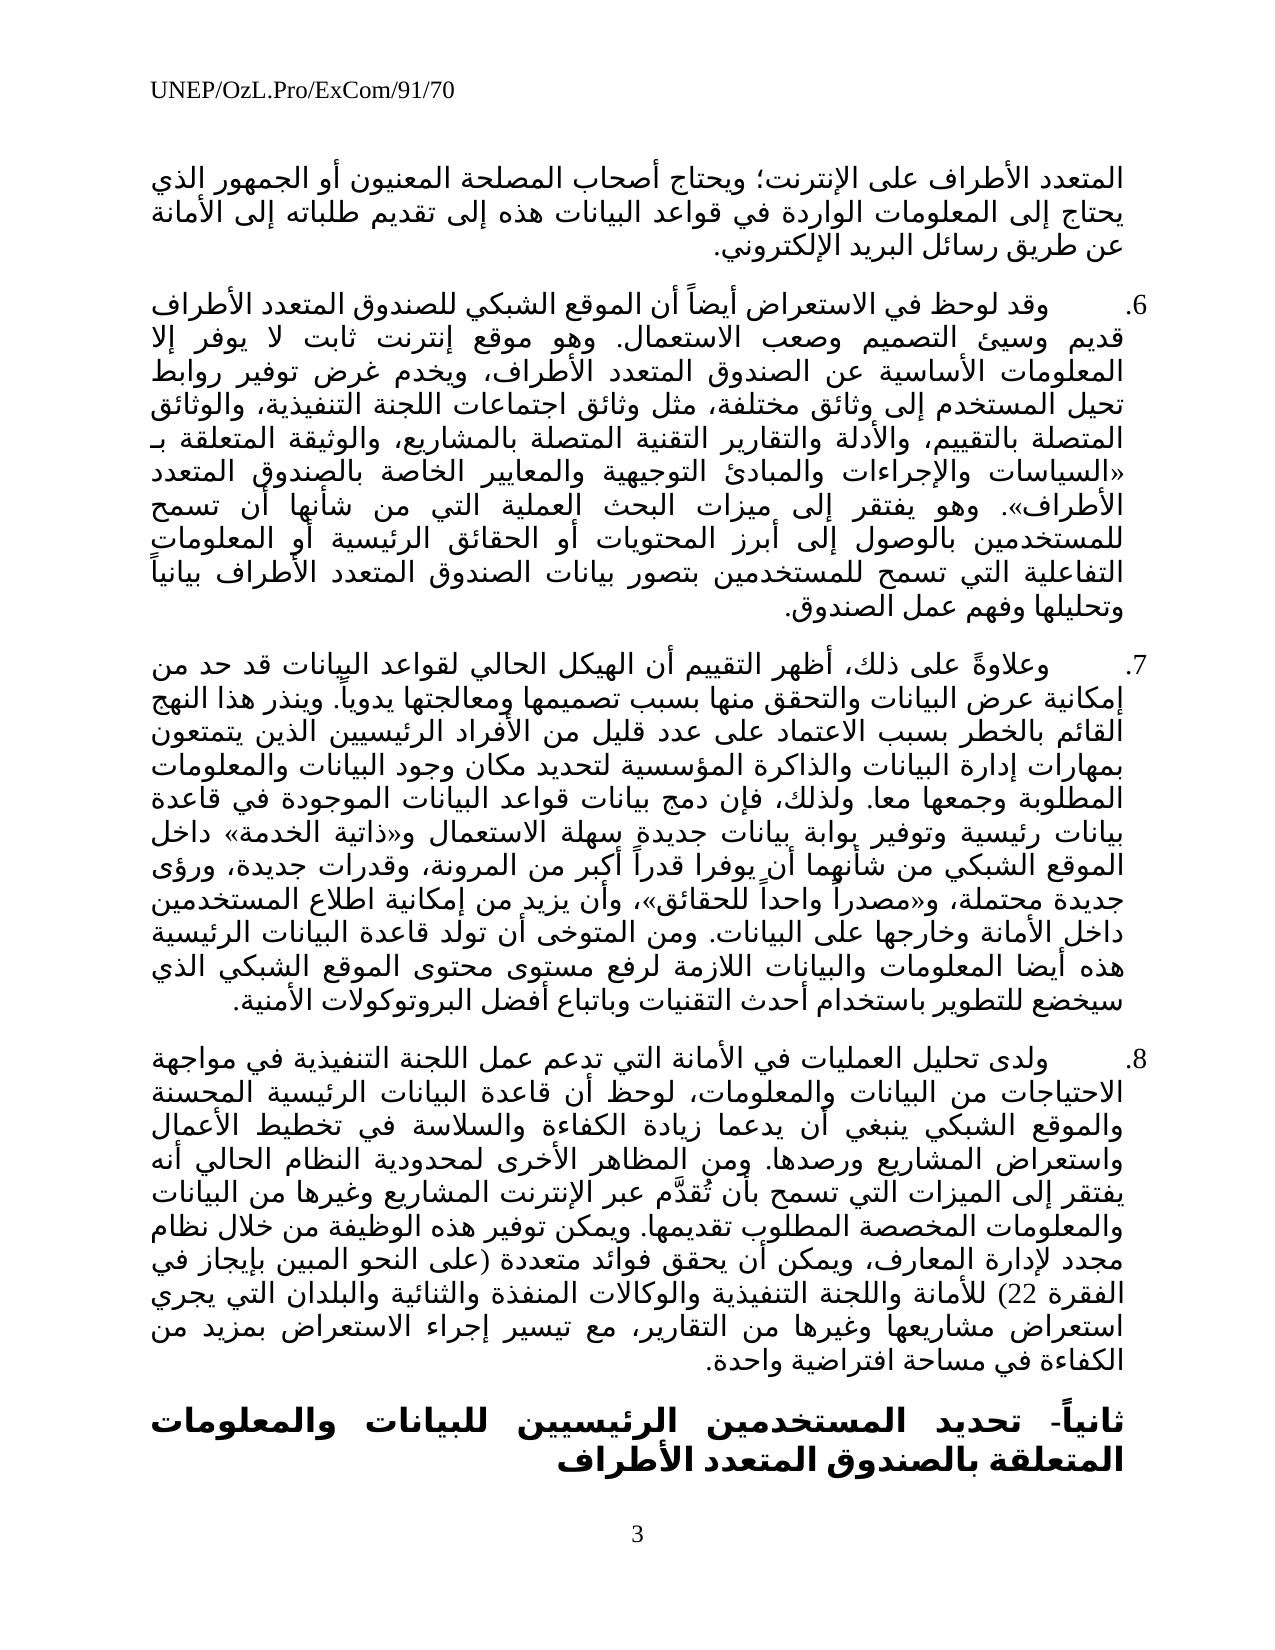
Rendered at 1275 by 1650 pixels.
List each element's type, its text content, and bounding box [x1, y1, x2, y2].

subtitle وقد لوحظ في الاستعراض أيضاً أن الموقع الشبكي للصندوق المتعدد الأطراف قديم وسيئ التصميم وصعب الاستعمال. وهو موقع إنترنت ثابت لا يوفر إلا المعلومات الأساسية عن الصندوق المتعدد الأطراف، ويخدم غرض توفير روابط تحيل المستخدم إلى وثائق مختلفة، مثل وثائق اجتماعات اللجنة التنفيذية، والوثائق المتصلة بالتقييم، والأدلة والتقارير التقنية المتصلة بالمشاريع، والوثيقة المتعلقة بـ «السياسات والإجراءات والمبادئ التوجيهية والمعايير الخاصة بالصندوق المتعدد الأطراف». وهو يفتقر إلى ميزات البحث العملية التي من شأنها أن تسمح للمستخدمين بالوصول إلى أبرز المحتويات أو الحقائق الرئيسية أو المعلومات التفاعلية التي تسمح للمستخدمين بتصور بيانات الصندوق المتعدد الأطراف بيانياً وتحليلها وفهم عمل الصندوق. [150, 287, 1125, 622]
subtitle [150, 161, 1125, 262]
subtitle وعلاوةً على ذلك، أظهر التقييم أن الهيكل الحالي لقواعد البيانات قد حد من إمكانية عرض البيانات والتحقق منها بسبب تصميمها ومعالجتها يدوياً. وينذر هذا النهج القائم بالخطر بسبب الاعتماد على عدد قليل من الأفراد الرئيسيين الذين يتمتعون بمهارات إدارة البيانات والذاكرة المؤسسية لتحديد مكان وجود البيانات والمعلومات المطلوبة وجمعها معا. ولذلك، فإن دمج بيانات قواعد البيانات الموجودة في قاعدة بيانات رئيسية وتوفير بوابة بيانات جديدة سهلة الاستعمال و«ذاتية الخدمة» داخل الموقع الشبكي من شأنهما أن يوفرا قدراً أكبر من المرونة، وقدرات جديدة، ورؤى جديدة محتملة، و«مصدراً واحداً للحقائق»، وأن يزيد من إمكانية اطلاع المستخدمين داخل الأمانة وخارجها على البيانات. ومن المتوخى أن تولد قاعدة البيانات الرئيسية هذه أيضا المعلومات والبيانات اللازمة لرفع مستوى محتوى الموقع الشبكي الذي سيخضع للتطوير باستخدام أحدث التقنيات وباتباع أفضل البروتوكولات الأمنية. [150, 647, 1125, 1016]
text ثانياً- تحديد المستخدمين الرئيسيين للبيانات والمعلومات المتعلقة بالصندوق المتعدد الأطراف [150, 1402, 1125, 1478]
subtitle ولدى تحليل العمليات في الأمانة التي تدعم عمل اللجنة التنفيذية في مواجهة الاحتياجات من البيانات والمعلومات، لوحظ أن قاعدة البيانات الرئيسية المحسنة والموقع الشبكي ينبغي أن يدعما زيادة الكفاءة والسلاسة في تخطيط الأعمال واستعراض المشاريع ورصدها. ومن المظاهر الأخرى لمحدودية النظام الحالي أنه يفتقر إلى الميزات التي تسمح بأن تُقدَّم عبر الإنترنت المشاريع وغيرها من البيانات والمعلومات المخصصة المطلوب تقديمها. ويمكن توفير هذه الوظيفة من خلال نظام مجدد لإدارة المعارف، ويمكن أن يحقق فوائد متعددة (على النحو المبين بإيجاز في الفقرة 22) للأمانة واللجنة التنفيذية والوكالات المنفذة والثنائية والبلدان التي يجري استعراض مشاريعها وغيرها من التقارير، مع تيسير إجراء الاستعراض بمزيد من الكفاءة في مساحة افتراضية واحدة. [150, 1041, 1125, 1377]
